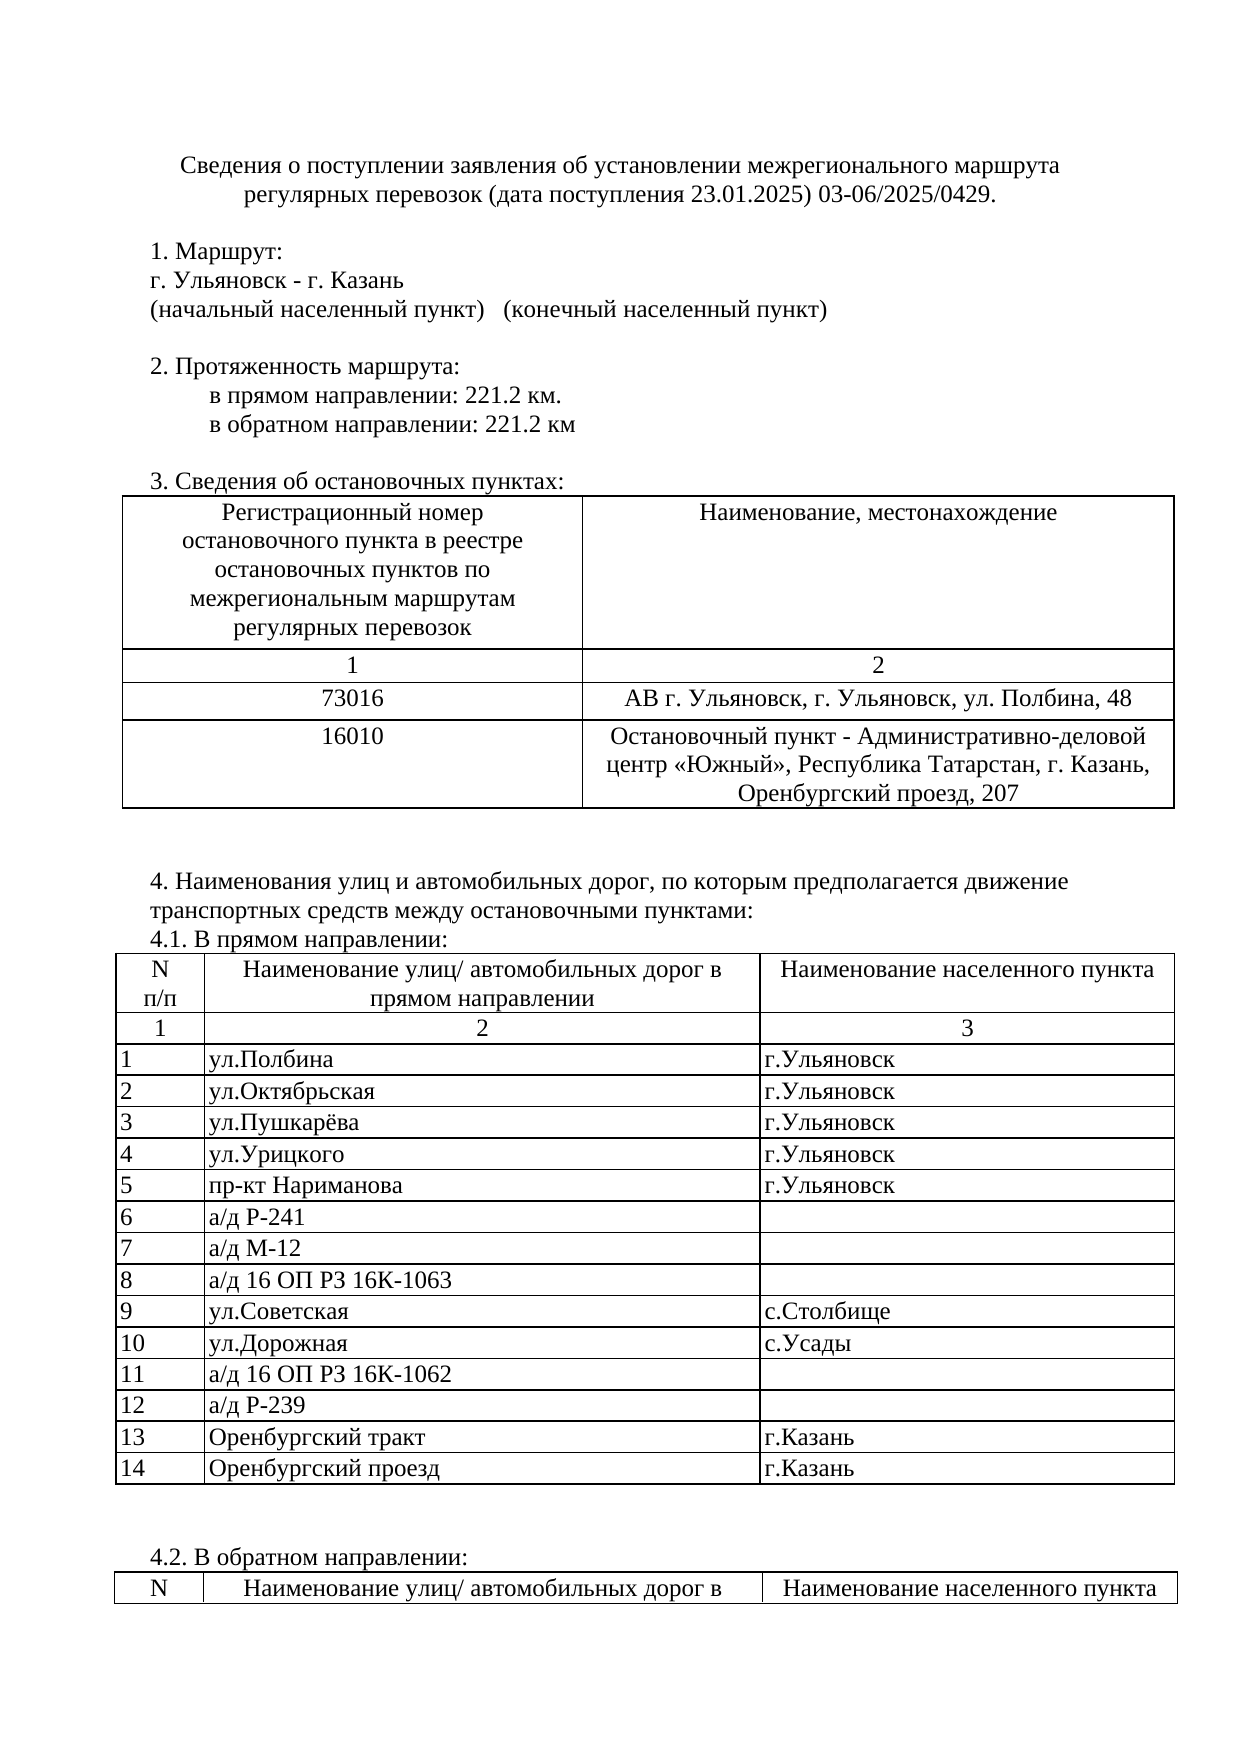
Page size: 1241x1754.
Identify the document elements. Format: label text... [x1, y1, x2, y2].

table_cell 4 [117, 1139, 204, 1169]
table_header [763, 1573, 1177, 1602]
table_cell [761, 1233, 1174, 1263]
table_cell с.Столбище [761, 1296, 1174, 1326]
table_cell а/д Р-241 [205, 1202, 759, 1232]
text 1. Маршрут: [150, 236, 1090, 265]
table_cell а/д 16 ОП РЗ 16К-1063 [205, 1265, 759, 1294]
table_header N п/п [115, 1573, 203, 1602]
table_cell АВ г. Ульяновск, г. Ульяновск, ул. Полбина, 48 [583, 683, 1173, 719]
table_cell а/д 16 ОП РЗ 16К-1062 [205, 1359, 759, 1389]
table_cell 13 [117, 1422, 204, 1452]
text г. Ульяновск - г. Казань [150, 265, 1090, 294]
text в обратном направлении: 221.2 км [150, 409, 1090, 437]
table_cell [761, 1359, 1174, 1389]
table_cell 73016 [123, 683, 582, 719]
table_cell 1 [123, 650, 582, 681]
table_cell Остановочный пункт - Административно-деловой центр «Южный», Республика Татарстан, г. Казань, Оренбургский проезд, 207 [583, 721, 1173, 807]
table_cell 16010 [123, 721, 582, 807]
table_cell г.Ульяновск [761, 1076, 1174, 1106]
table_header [204, 1573, 762, 1602]
table_cell ул.Урицкого [205, 1139, 759, 1169]
table_cell пр-кт Нариманова [205, 1170, 759, 1200]
table_header Наименование населенного пункта [761, 954, 1174, 1011]
table_cell ул.Дорожная [205, 1328, 759, 1357]
table_cell г.Казань [761, 1453, 1174, 1483]
table_cell ул.Советская [205, 1296, 759, 1326]
table_cell 7 [117, 1233, 204, 1263]
table_cell 10 [117, 1328, 204, 1357]
table_cell а/д Р-239 [205, 1391, 759, 1420]
table_cell 2 [117, 1076, 204, 1106]
table_cell [761, 1202, 1174, 1232]
table_cell Оренбургский тракт [205, 1422, 759, 1452]
table_cell 9 [117, 1296, 204, 1326]
table_cell 11 [117, 1359, 204, 1389]
table_cell 14 [117, 1453, 204, 1483]
table_cell 3 [117, 1107, 204, 1137]
table_header Наименование улиц/ автомобильных дорог в прямом направлении [205, 954, 759, 1011]
table_cell [761, 1265, 1174, 1294]
table_cell 12 [117, 1391, 204, 1420]
table_cell 1 [117, 1013, 204, 1043]
table_cell 6 [117, 1202, 204, 1232]
table_cell [761, 1391, 1174, 1420]
text 2. Протяженность маршрута: [150, 351, 1090, 380]
table_cell а/д М-12 [205, 1233, 759, 1263]
text 4.1. В прямом направлении: [150, 924, 1090, 952]
text Сведения о поступлении заявления об установлении межрегионального маршрута регулярных перевозок (дата поступления 23.01.2025) 03-06/2025/0429. [150, 150, 1090, 207]
table_cell г.Ульяновск [761, 1045, 1174, 1074]
text 4. Наименования улиц и автомобильных дорог, по которым предполагается движение транспортных средств между остановочными пунктами: [150, 866, 1090, 924]
table_cell с.Усады [761, 1328, 1174, 1357]
table_cell 1 [117, 1045, 204, 1074]
table_cell г.Казань [761, 1422, 1174, 1452]
table_cell Оренбургский проезд [205, 1453, 759, 1483]
table_cell 2 [583, 650, 1173, 681]
table_cell ул.Пушкарёва [205, 1107, 759, 1137]
table_cell 2 [205, 1013, 759, 1043]
table_header Наименование, местонахождение [583, 497, 1173, 648]
table_cell г.Ульяновск [761, 1139, 1174, 1169]
table_cell ул.Полбина [205, 1045, 759, 1074]
table_header Регистрационный номер остановочного пункта в реестре остановочных пунктов по межрегиональным маршрутам регулярных перевозок [123, 497, 582, 648]
table_cell г.Ульяновск [761, 1170, 1174, 1200]
table_cell ул.Октябрьская [205, 1076, 759, 1106]
table_cell 5 [117, 1170, 204, 1200]
table_cell 8 [117, 1265, 204, 1294]
text (начальный населенный пункт) (конечный населенный пункт) [150, 294, 1090, 322]
table_cell г.Ульяновск [761, 1107, 1174, 1137]
text 3. Сведения об остановочных пунктах: [150, 466, 1090, 495]
text 4.2. В обратном направлении: [150, 1542, 1090, 1571]
table_cell 3 [761, 1013, 1174, 1043]
table_header N п/п [117, 954, 204, 1011]
text в прямом направлении: 221.2 км. [150, 380, 1090, 409]
